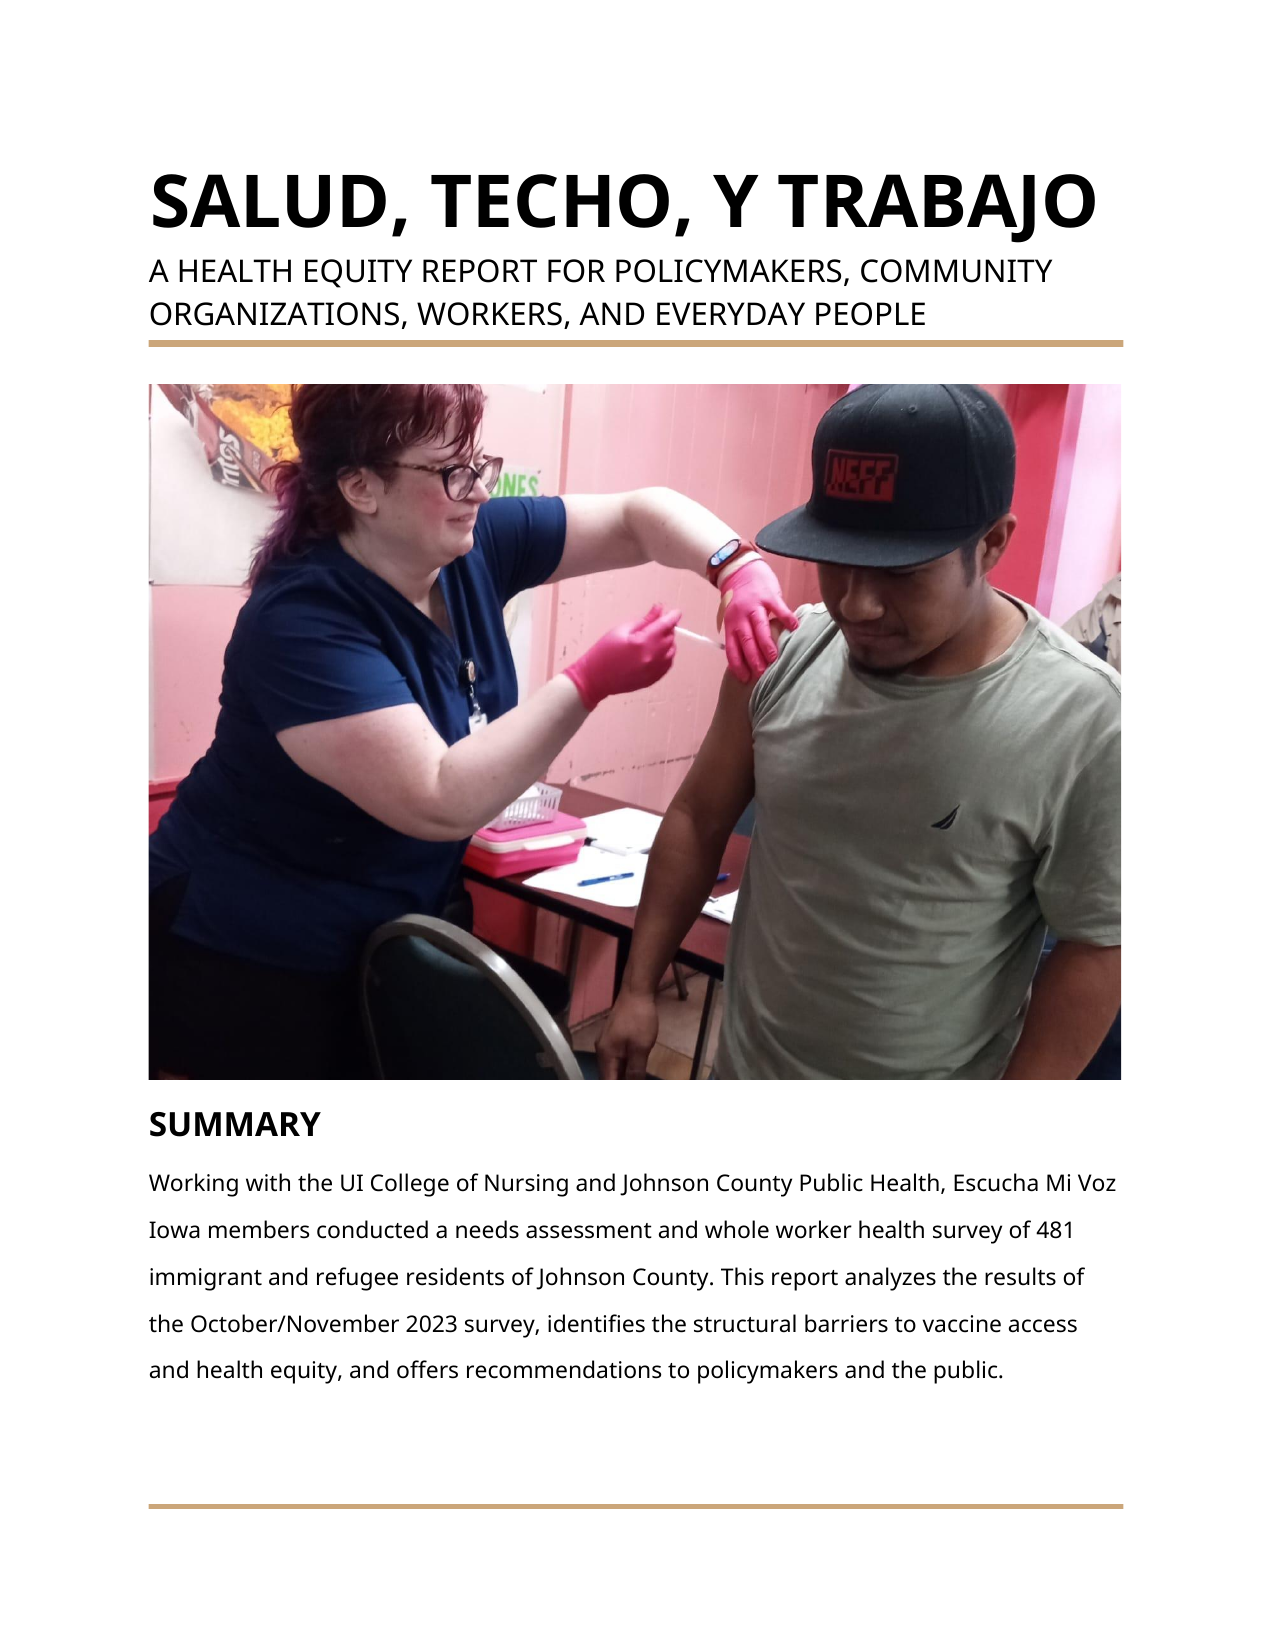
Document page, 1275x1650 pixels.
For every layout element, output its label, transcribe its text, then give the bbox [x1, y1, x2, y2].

picture [148, 340, 1124, 347]
subtitle A HEALTH EQUITY REPORT FOR POLICYMAKERS, COMMUNITY ORGANIZATIONS, WORKERS, AND EVERYDAY PEOPLE [148, 249, 1125, 334]
title SALUD, TECHO, Y TRABAJO [150, 150, 1125, 249]
picture [148, 384, 1122, 1080]
subtitle SUMMARY [148, 1101, 1125, 1146]
picture [148, 1504, 1124, 1509]
text Working with the UI College of Nursing and Johnson County Public Health, Escucha Mi Voz Iowa members conducted a needs assessment and whole worker health survey of 481 immigrant and refugee residents of Johnson County. This report analyzes the results of the October/November 2023 survey, identifies the structural barriers to vaccine access and health equity, and offers recommendations to policymakers and the public. [148, 1167, 1125, 1386]
